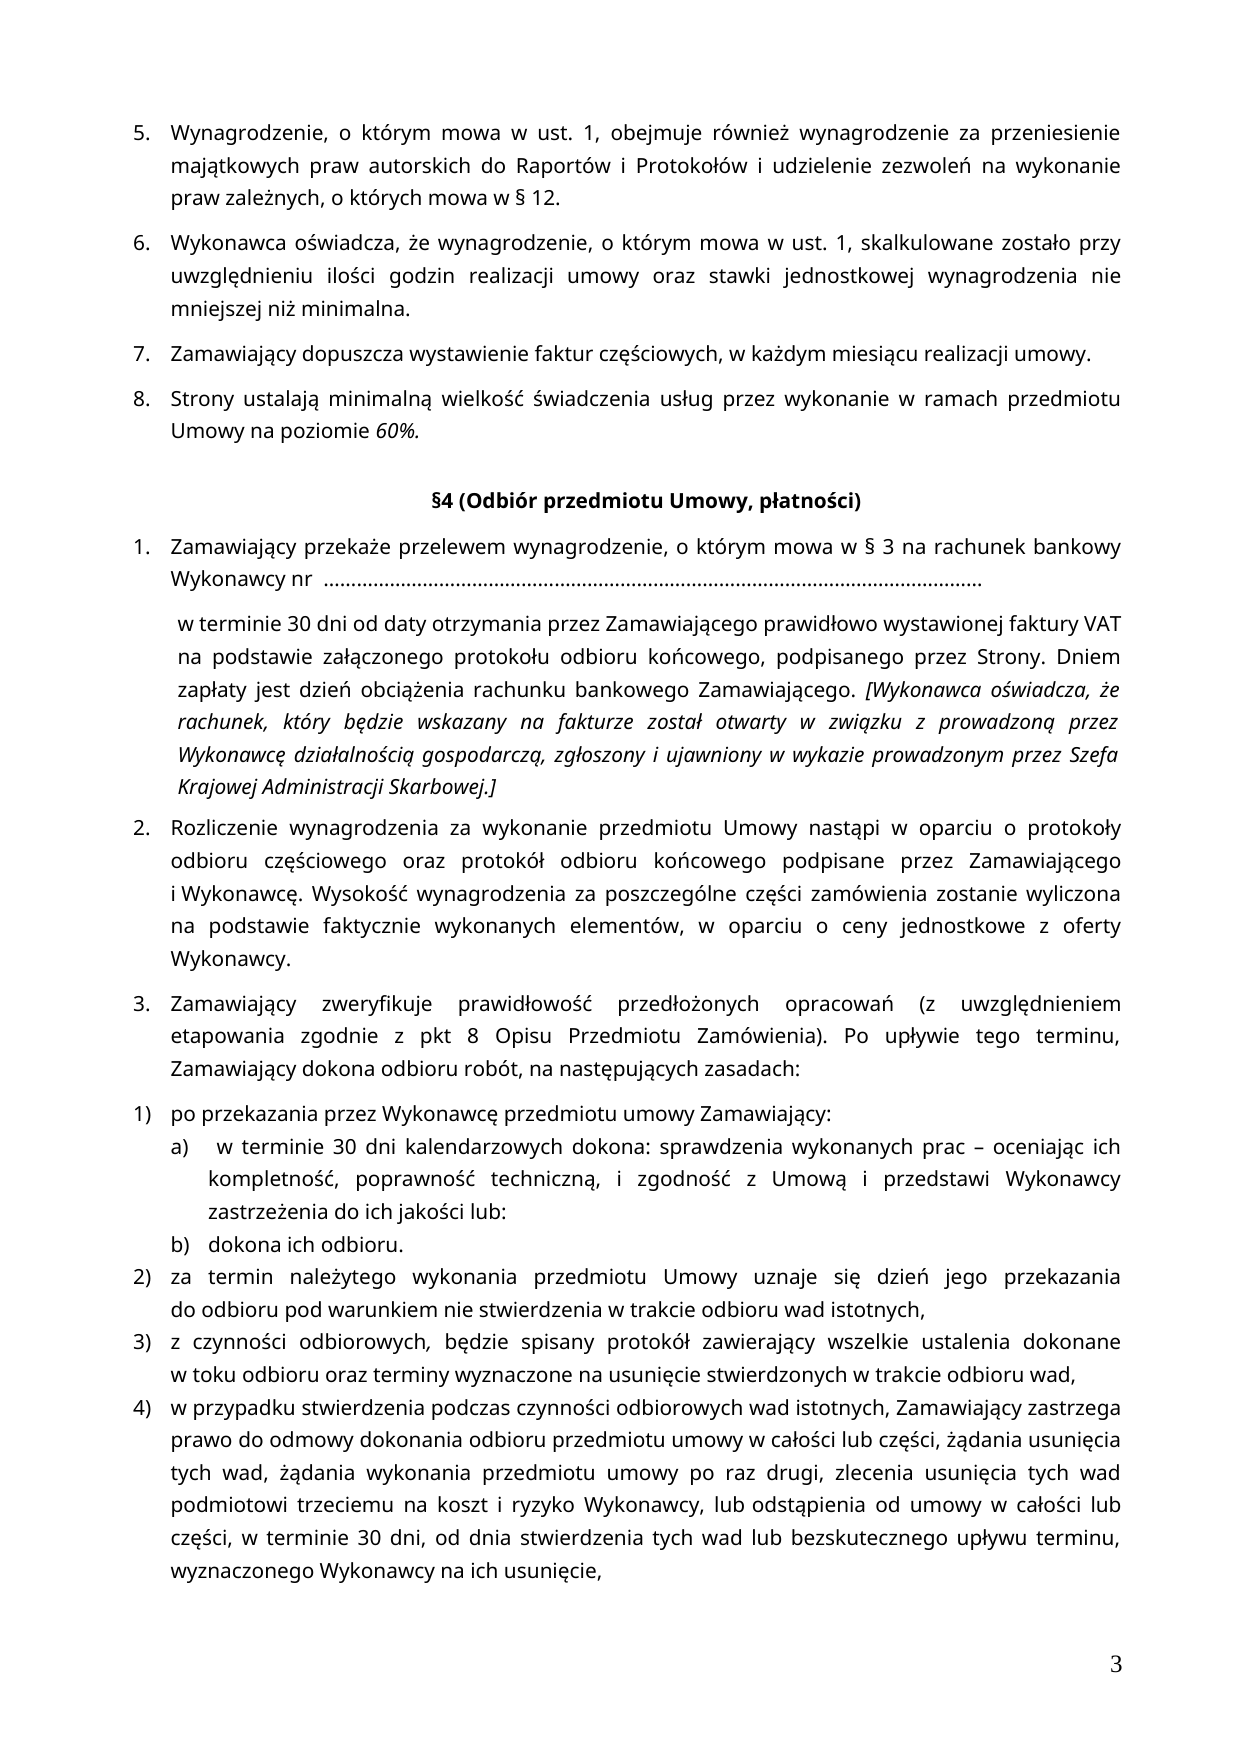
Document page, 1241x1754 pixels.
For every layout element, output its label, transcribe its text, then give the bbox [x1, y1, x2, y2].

list Zamawiający dopuszcza wystawienie faktur częściowych, w każdym miesiącu realizacji umowy. [133, 339, 1122, 367]
text w terminie 30 dni od daty otrzymania przez Zamawiającego prawidłowo wystawionej faktury VAT na podstawie załączonego protokołu odbioru końcowego, podpisanego przez Strony. Dniem zapłaty jest dzień obciążenia rachunku bankowego Zamawiającego. [Wykonawca oświadcza, że rachunek, który będzie wskazany na fakturze został otwarty w związku z prowadzoną przez Wykonawcę działalnością gospodarczą, zgłoszony i ujawniony w wykazie prowadzonym przez Szefa Krajowej Administracji Skarbowej.] [177, 609, 1122, 801]
list za termin należytego wykonania przedmiotu Umowy uznaje się dzień jego przekazania do odbioru pod warunkiem nie stwierdzenia w trakcie odbioru wad istotnych, [133, 1262, 1122, 1323]
list w terminie 30 dni kalendarzowych dokona: sprawdzenia wykonanych prac – oceniając ich kompletność, poprawność techniczną, i zgodność z Umową i przedstawi Wykonawcy zastrzeżenia do ich jakości lub: [170, 1132, 1122, 1226]
list dokona ich odbioru. [170, 1230, 1122, 1258]
list Zamawiający przekaże przelewem wynagrodzenie, o którym mowa w § 3 na rachunek bankowy Wykonawcy nr ………………………………………………………………………………………………………… [133, 532, 1122, 593]
list Strony ustalają minimalną wielkość świadczenia usług przez wykonanie w ramach przedmiotu Umowy na poziomie 60%. [133, 384, 1122, 445]
list Rozliczenie wynagrodzenia za wykonanie przedmiotu Umowy nastąpi w oparciu o protokoły odbioru częściowego oraz protokół odbioru końcowego podpisane przez Zamawiającego i Wykonawcę. Wysokość wynagrodzenia za poszczególne części zamówienia zostanie wyliczona na podstawie faktycznie wykonanych elementów, w oparciu o ceny jednostkowe z oferty Wykonawcy. [133, 813, 1122, 972]
list z czynności odbiorowych, będzie spisany protokół zawierający wszelkie ustalenia dokonane w toku odbioru oraz terminy wyznaczone na usunięcie stwierdzonych w trakcie odbioru wad, [133, 1327, 1122, 1388]
list Wykonawca oświadcza, że wynagrodzenie, o którym mowa w ust. 1, skalkulowane zostało przy uwzględnieniu ilości godzin realizacji umowy oraz stawki jednostkowej wynagrodzenia nie mniejszej niż minimalna. [133, 228, 1122, 322]
list w przypadku stwierdzenia podczas czynności odbiorowych wad istotnych, Zamawiający zastrzega prawo do odmowy dokonania odbioru przedmiotu umowy w całości lub części, żądania usunięcia tych wad, żądania wykonania przedmiotu umowy po raz drugi, zlecenia usunięcia tych wad podmiotowi trzeciemu na koszt i ryzyko Wykonawcy, lub odstąpienia od umowy w całości lub części, w terminie 30 dni, od dnia stwierdzenia tych wad lub bezskutecznego upływu terminu, wyznaczonego Wykonawcy na ich usunięcie, [133, 1393, 1122, 1584]
list Zamawiający zweryfikuje prawidłowość przedłożonych opracowań (z uwzględnieniem etapowania zgodnie z pkt 8 Opisu Przedmiotu Zamówienia). Po upływie tego terminu, Zamawiający dokona odbioru robót, na następujących zasadach: [133, 989, 1122, 1083]
list po przekazania przez Wykonawcę przedmiotu umowy Zamawiający: [133, 1099, 1122, 1128]
list Wynagrodzenie, o którym mowa w ust. 1, obejmuje również wynagrodzenie za przeniesienie majątkowych praw autorskich do Raportów i Protokołów i udzielenie zezwoleń na wykonanie praw zależnych, o których mowa w § 12. [133, 118, 1122, 212]
list (Odbiór przedmiotu Umowy, płatności) [170, 487, 1122, 515]
